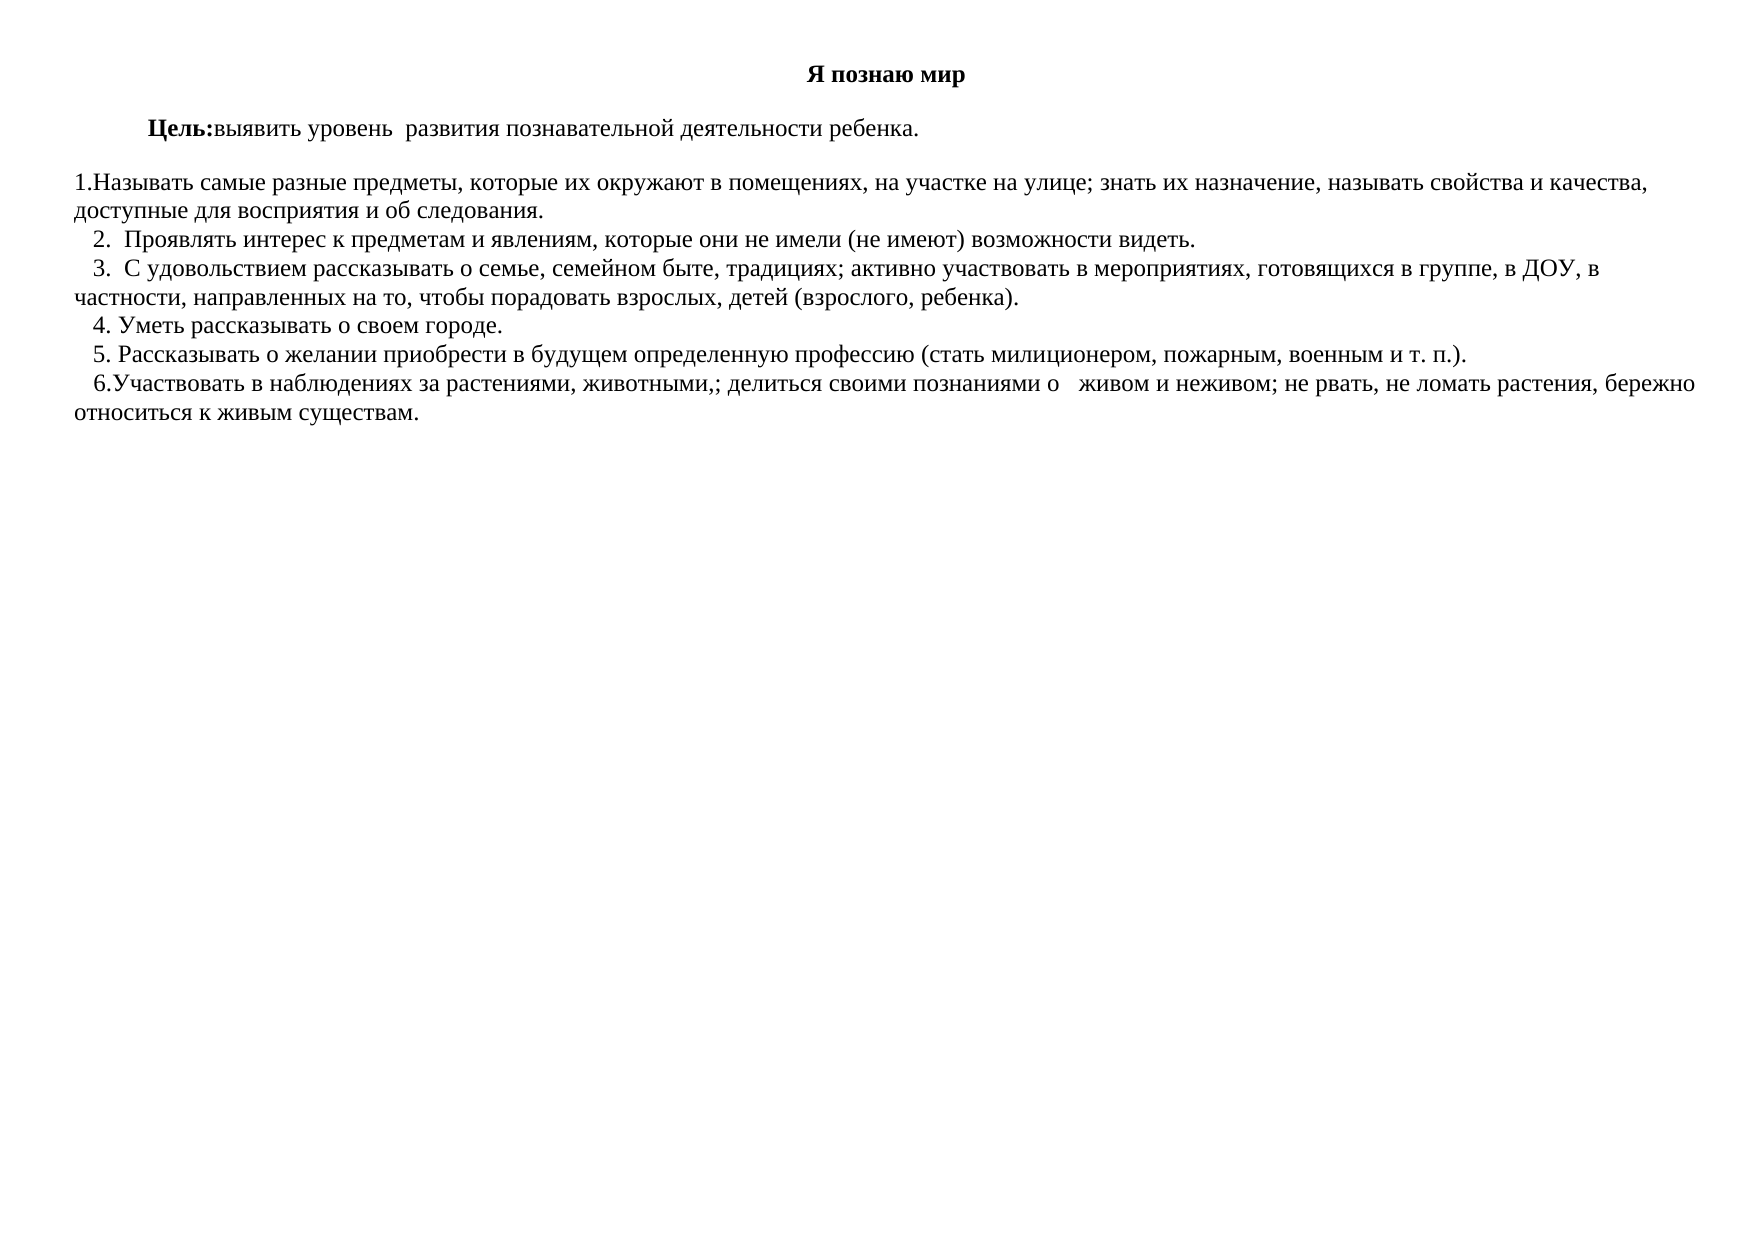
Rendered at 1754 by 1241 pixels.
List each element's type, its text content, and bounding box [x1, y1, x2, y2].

text 3. С удовольствием рассказывать о семье, семейном быте, традициях; активно участвовать в мероприятиях, готовящихся в группе, в ДОУ, в частности, направленных на то, чтобы порадовать взрослых, детей (взрослого, ребенка). [74, 253, 1698, 311]
text 5. Рассказывать о желании приобрести в будущем определенную профессию (стать милиционером, пожарным, военным и т. п.). [74, 339, 1698, 368]
text 6.Участвовать в наблюдениях за растениями, животными,; делиться своими познаниями о живом и неживом; не рвать, не ломать растения, бережно относиться к живым существам. [74, 368, 1698, 426]
text Я познаю мир [74, 59, 1698, 88]
text 1.Называть самые разные предметы, которые их окружают в помещениях, на участке на улице; знать их назначение, называть свойства и качества, доступные для восприятия и об следования. [74, 167, 1698, 224]
text Цель:выявить уровень развития познавательной деятельности ребенка. [74, 113, 1698, 142]
text 2. Проявлять интерес к предметам и явлениям, которые они не имели (не имеют) возможности видеть. [74, 224, 1698, 253]
text 4. Уметь рассказывать о своем городе. [74, 311, 1698, 339]
